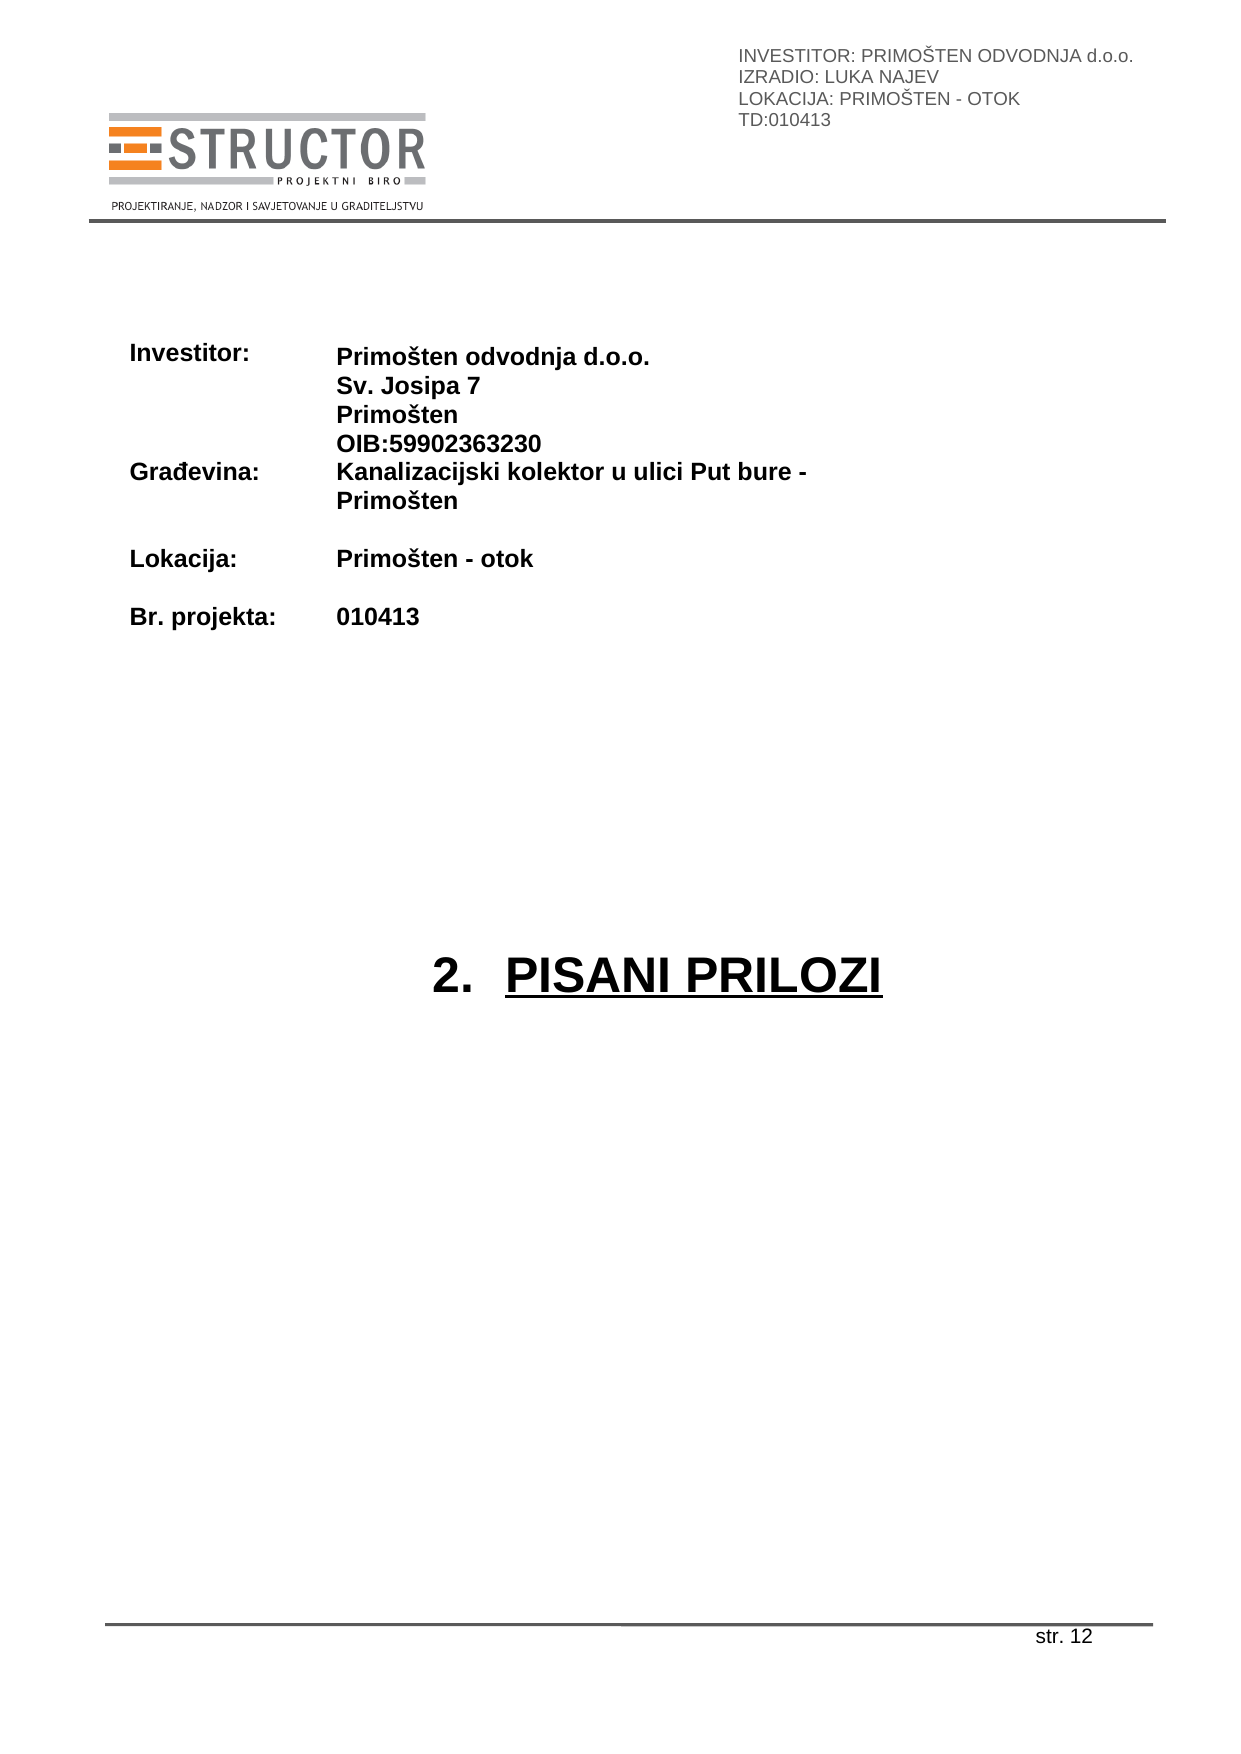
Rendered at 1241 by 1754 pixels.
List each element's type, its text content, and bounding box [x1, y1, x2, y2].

table_cell Kanalizacijski kolektor u ulici Put bure - Primošten [325, 457, 886, 543]
table_cell Br. projekta: [118, 602, 325, 643]
table_cell Primošten - otok [325, 544, 886, 602]
table_header Primošten odvodnja d.o.o. Sv. Josipa 7 Primošten OIB:59902363230 [325, 338, 886, 457]
table_cell Lokacija: [118, 544, 325, 602]
table_header Investitor: [118, 338, 325, 457]
table_cell 010413 [325, 602, 886, 643]
table_cell Građevina: [118, 457, 325, 543]
subtitle PISANI PRILOZI [223, 945, 1093, 1003]
